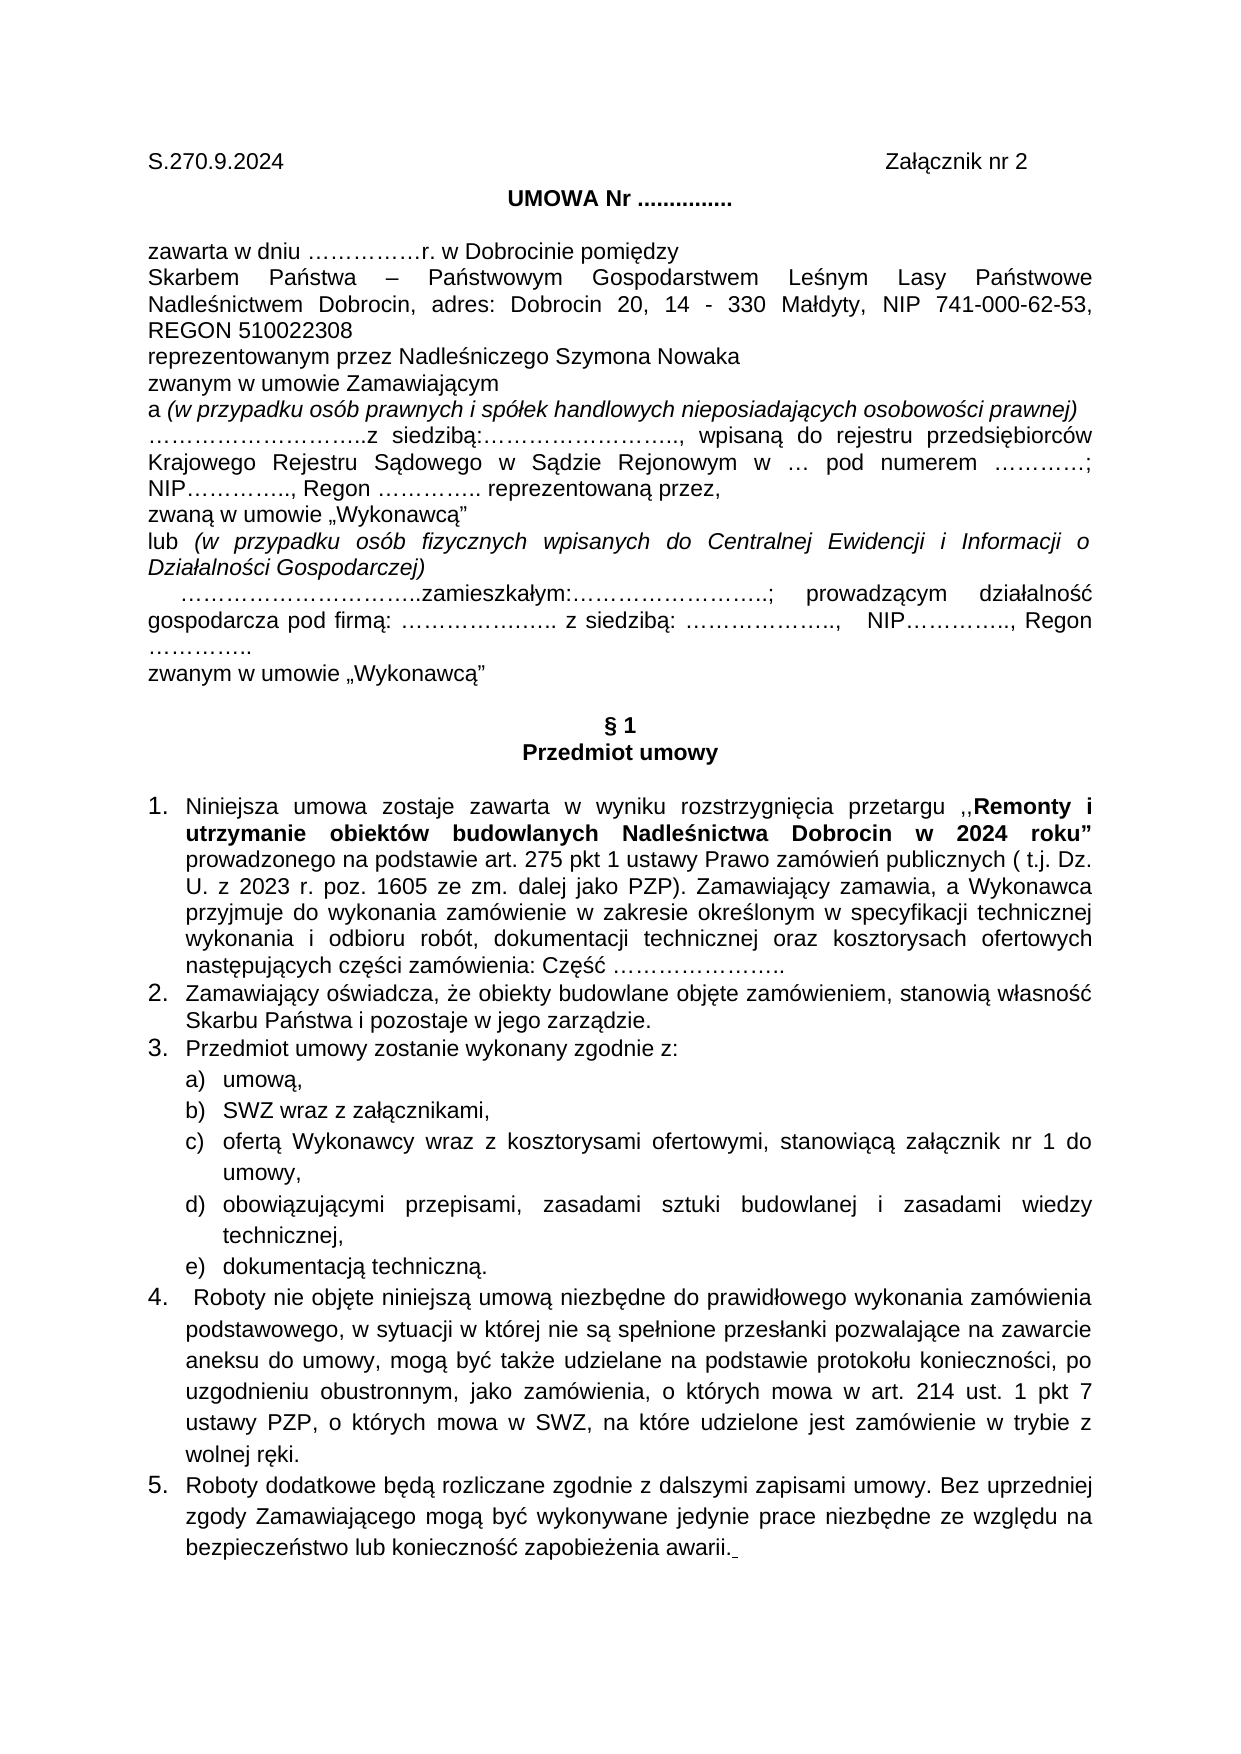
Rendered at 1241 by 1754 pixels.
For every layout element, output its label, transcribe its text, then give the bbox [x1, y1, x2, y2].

text zwanym w umowie „Wykonawcą” [148, 659, 1093, 686]
list obowiązującymi przepisami, zasadami sztuki budowlanej i zasadami wiedzy technicznej, [185, 1187, 1093, 1249]
text Skarbem Państwa – Państwowym Gospodarstwem Leśnym Lasy Państwowe Nadleśnictwem Dobrocin, adres: Dobrocin 20, 14 - 330 Małdyty, NIP 741-000-62-53, REGON 510022308 [148, 264, 1093, 343]
list Przedmiot umowy zostanie wykonany zgodnie z: [148, 1033, 1093, 1062]
text UMOWA Nr ............... [148, 174, 1093, 211]
text § 1 [148, 712, 1093, 738]
list ofertą Wykonawcy wraz z kosztorysami ofertowymi, stanowiącą załącznik nr 1 do umowy, [185, 1124, 1093, 1187]
list SWZ wraz z załącznikami, [185, 1093, 1093, 1124]
list Zamawiający oświadcza, że obiekty budowlane objęte zamówieniem, stanowią własność Skarbu Państwa i pozostaje w jego zarządzie. [148, 978, 1093, 1033]
text zwaną w umowie „Wykonawcą” [148, 501, 1093, 528]
list Niniejsza umowa zostaje zawarta w wyniku rozstrzygnięcia przetargu ,,Remonty i utrzymanie obiektów budowlanych Nadleśnictwa Dobrocin w 2024 roku” prowadzonego na podstawie art. 275 pkt 1 ustawy Prawo zamówień publicznych ( t.j. Dz. U. z 2023 r. poz. 1605 ze zm. dalej jako PZP). Zamawiający zamawia, a Wykonawca przyjmuje do wykonania zamówienie w zakresie określonym w specyfikacji technicznej wykonania i odbioru robót, dokumentacji technicznej oraz kosztorysach ofertowych następujących części zamówienia: Część ………………….. [148, 791, 1093, 978]
text zawarta w dniu ……………r. w Dobrocinie pomiędzy [148, 238, 1093, 264]
text S.270.9.2024 Załącznik nr 2 [148, 148, 1093, 174]
text a (w przypadku osób prawnych i spółek handlowych nieposiadających osobowości prawnej) [148, 396, 1093, 422]
list Roboty nie objęte niniejszą umową niezbędne do prawidłowego wykonania zamówienia podstawowego, w sytuacji w której nie są spełnione przesłanki pozwalające na zawarcie aneksu do umowy, mogą być także udzielane na podstawie protokołu konieczności, po uzgodnieniu obustronnym, jako zamówienia, o których mowa w art. 214 ust. 1 pkt 7 ustawy PZP, o których mowa w SWZ, na które udzielone jest zamówienie w trybie z wolnej ręki. [148, 1281, 1093, 1468]
text Przedmiot umowy [148, 738, 1093, 765]
list Roboty dodatkowe będą rozliczane zgodnie z dalszymi zapisami umowy. Bez uprzedniej zgody Zamawiającego mogą być wykonywane jedynie prace niezbędne ze względu na bezpieczeństwo lub konieczność zapobieżenia awarii. [148, 1468, 1093, 1562]
text zwanym w umowie Zamawiającym [148, 369, 1093, 396]
text lub (w przypadku osób fizycznych wpisanych do Centralnej Ewidencji i Informacji o Działalności Gospodarczej) [148, 528, 1093, 580]
text reprezentowanym przez Nadleśniczego Szymona Nowaka [148, 343, 1093, 369]
list dokumentacją techniczną. [185, 1249, 1093, 1281]
text …………………………..zamieszkałym:……………………..; prowadzącym działalność gospodarcza pod firmą: …………….….. z siedzibą: ……………….., NIP………….., Regon ………….. [148, 580, 1093, 659]
text ………………………..z siedzibą:…………………….., wpisaną do rejestru przedsiębiorców Krajowego Rejestru Sądowego w Sądzie Rejonowym w … pod numerem …………; NIP………….., Regon ………….. reprezentowaną przez, [148, 422, 1093, 501]
list umową, [185, 1062, 1093, 1093]
